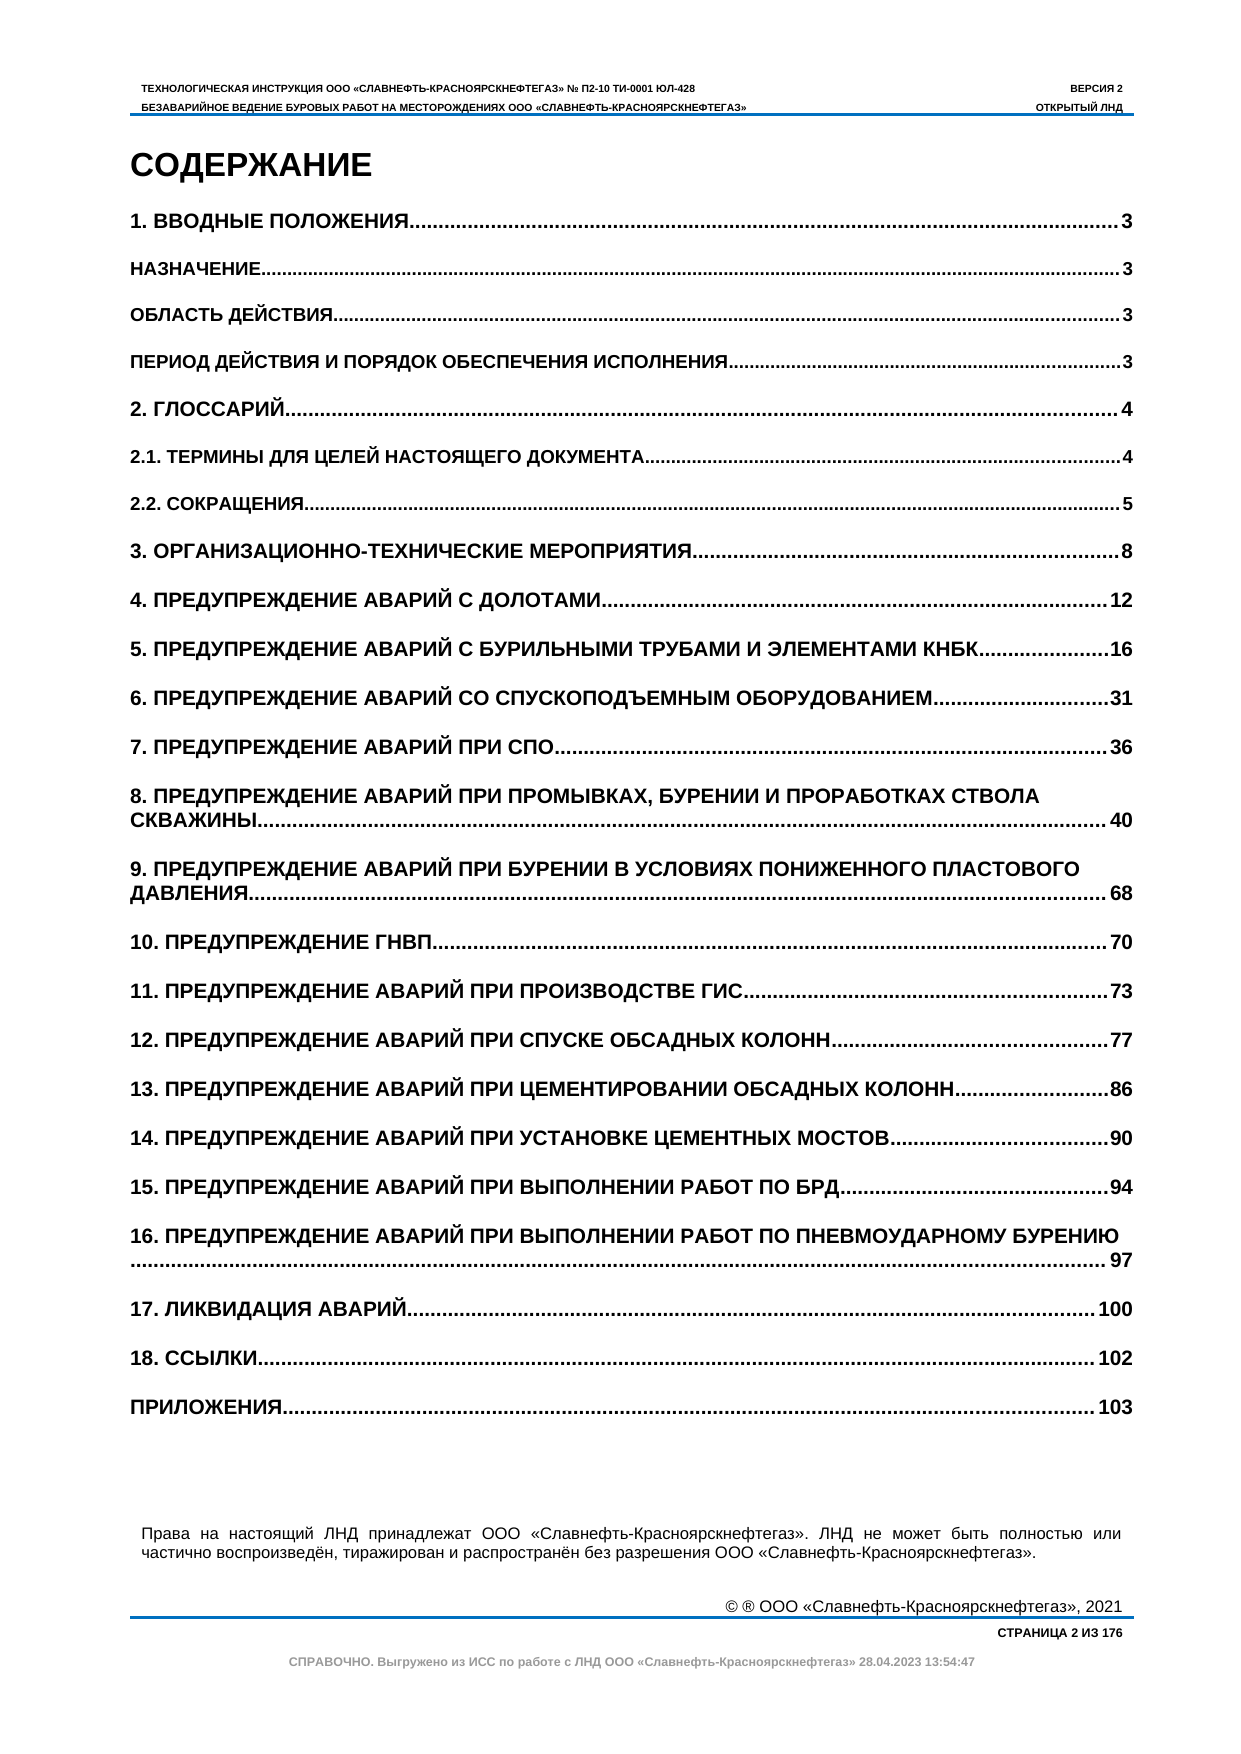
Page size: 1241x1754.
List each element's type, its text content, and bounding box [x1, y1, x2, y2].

text ПРИЛОЖЕНИЯ 103 [130, 1394, 1134, 1418]
text 14. Предупреждение аварий при установке цементных мостов 90 [130, 1126, 1134, 1150]
text 5. Предупреждение аварий с бурильными трубами и элементами КНБК 16 [130, 637, 1134, 661]
text 17. Ликвидация аварий 100 [130, 1297, 1134, 1321]
text ПЕРИОД ДЕЙСТВИЯ И ПОРЯДОК ОБЕСПЕЧЕНИЯ ИСПОЛНЕНИЯ 3 [130, 351, 1134, 372]
text 2.1. ТЕРМИНЫ ДЛЯ ЦЕЛЕЙ НАСТОЯЩЕГО ДОКУМЕНТА 4 [130, 446, 1134, 468]
text 10. Предупреждение ГНВП 70 [130, 930, 1134, 954]
text ОБЛАСТЬ ДЕЙСТВИЯ 3 [130, 304, 1134, 326]
text 16. Предупреждение аварий при ВЫПОЛНЕНИИ РАБОТ ПО пневмоударному бурению 97 [130, 1224, 1134, 1272]
text 1. ВВОДНЫЕ ПОЛОЖЕНИЯ 3 [130, 208, 1134, 232]
text 13. Предупреждение аварий при цементировании обсадных колонн 86 [130, 1077, 1134, 1101]
text НАЗНАЧЕНИЕ 3 [130, 257, 1134, 279]
text 6. Предупреждение аварий со спускоподъемным оборудованием 31 [130, 686, 1134, 710]
text 9. Предупреждение аварий при бурении в условиях пониженного пластового давления 68 [130, 857, 1134, 905]
text 15. Предупреждение аварий при ВЫПОЛНЕНИИ РАБОТ ПО БРД 94 [130, 1175, 1134, 1199]
text 11. Предупреждение аварий при производстве ГИС 73 [130, 979, 1134, 1003]
text 8. Предупреждение аварий при ПРОМЫВКАХ, БУРЕНИИ И ПРОРАБОТКАХ СТВОЛА СКВАЖИНЫ 40 [130, 784, 1134, 832]
text 2. ГЛОССАРИЙ 4 [130, 397, 1134, 421]
text 4. Предупреждение аварий с долотами 12 [130, 588, 1134, 612]
text 12. Предупреждение аварий при спуске обсадных колонн 77 [130, 1028, 1134, 1052]
text 3. ОРГАНИЗАЦИОННО-ТЕХНИЧЕСКИЕ МЕРОПРИЯТИЯ 8 [130, 539, 1134, 563]
text 18. ССЫЛКИ 102 [130, 1346, 1134, 1369]
text 7. Предупреждение аварий при СПО 36 [130, 735, 1134, 759]
text СОДЕРЖАНИЕ [130, 145, 1134, 183]
text 2.2. СОКРАЩЕНИЯ 5 [130, 493, 1134, 514]
